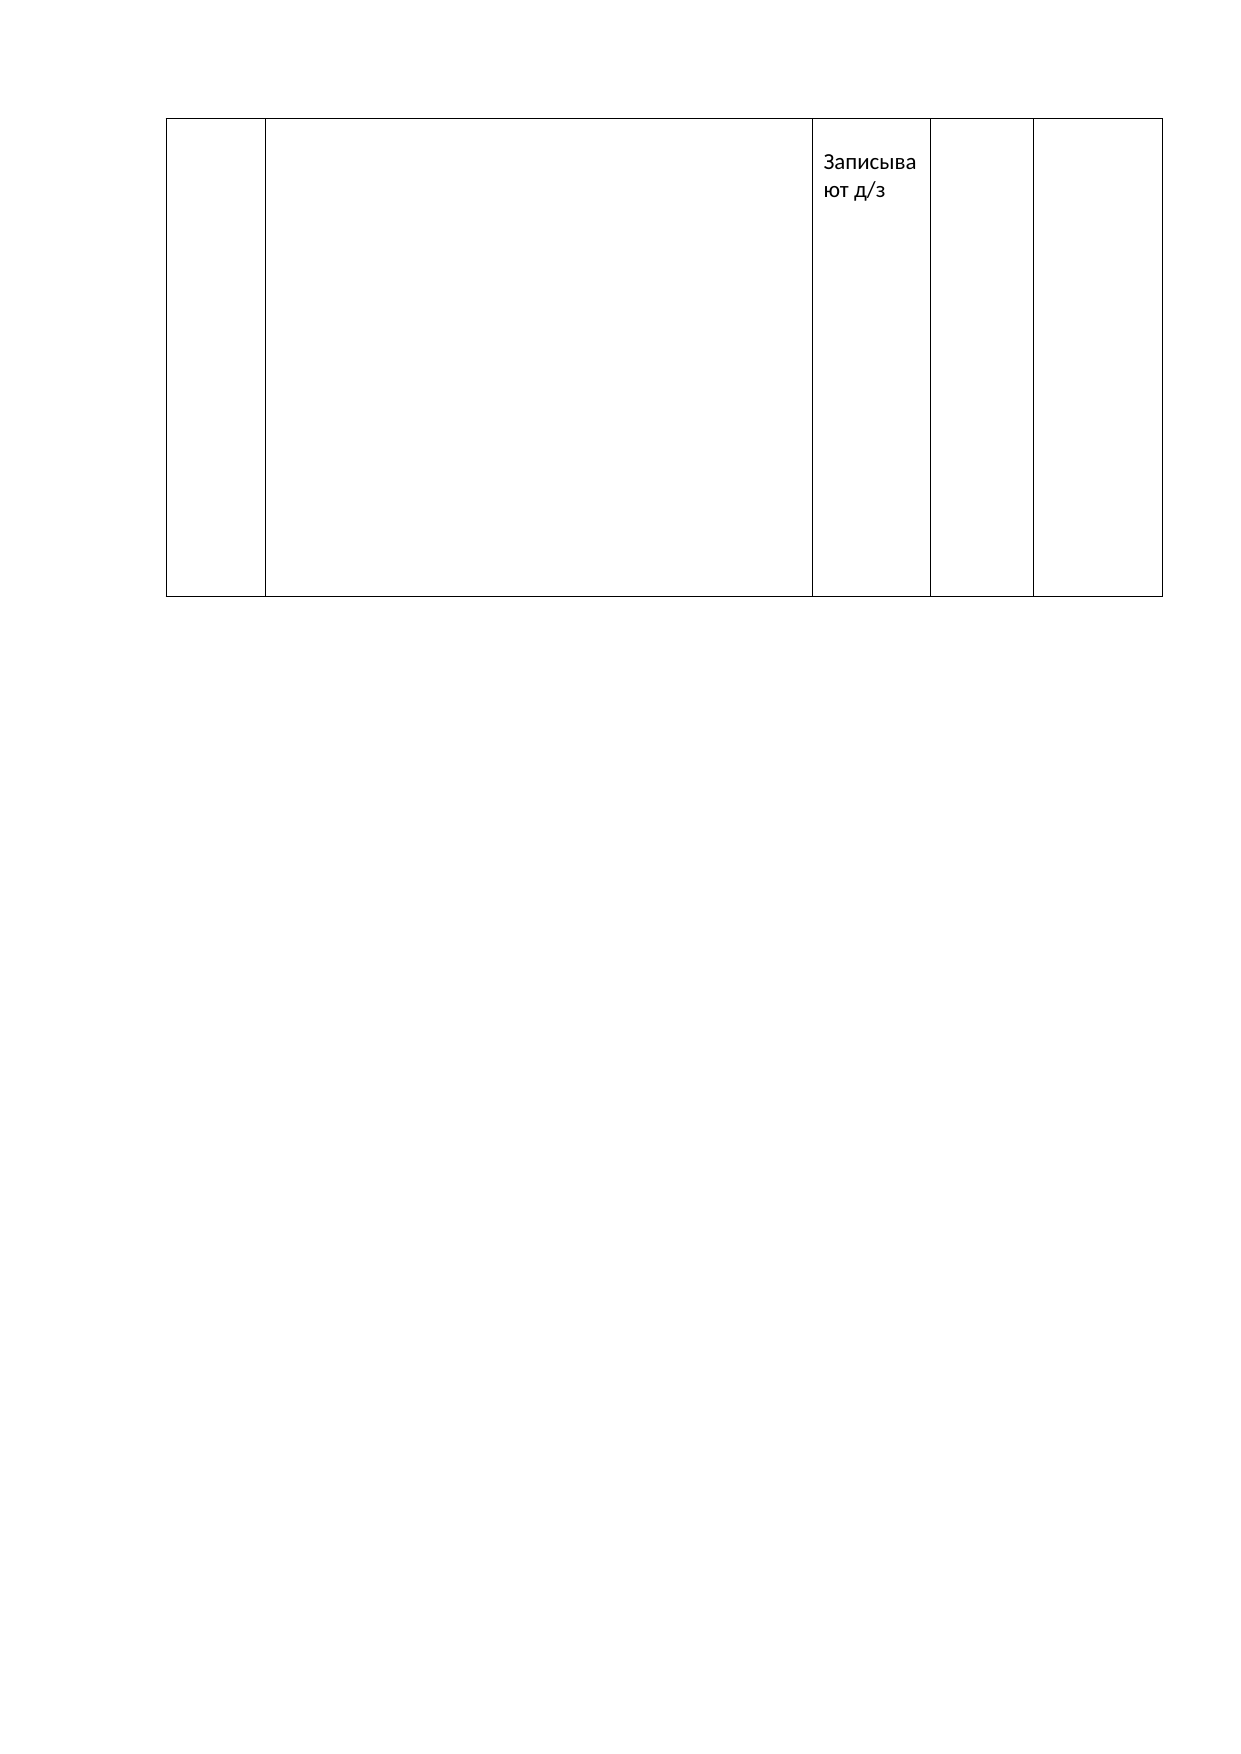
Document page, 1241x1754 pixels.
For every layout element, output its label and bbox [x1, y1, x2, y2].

table_cell [813, 119, 930, 596]
table_cell [1034, 119, 1162, 596]
table_cell [931, 119, 1033, 596]
table_cell [167, 119, 265, 596]
table_cell [266, 119, 812, 596]
